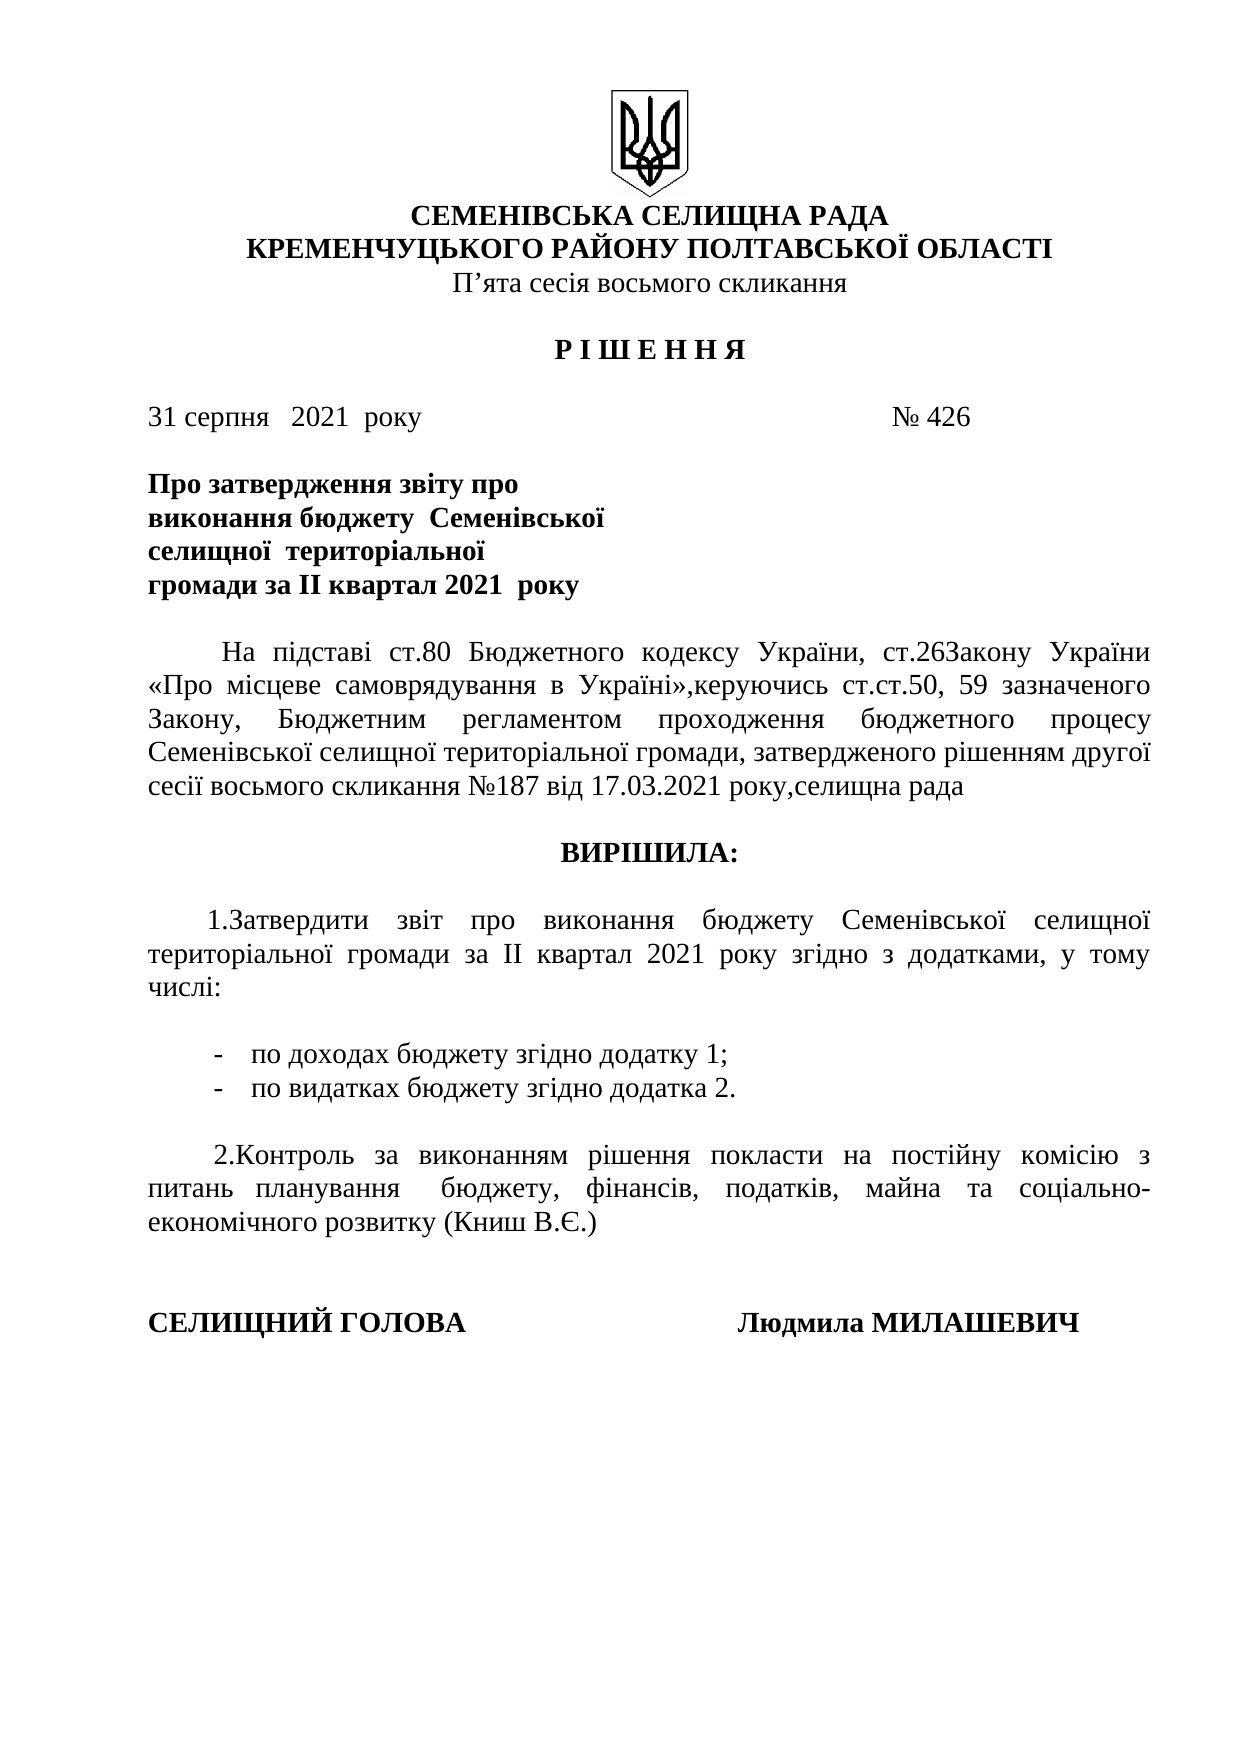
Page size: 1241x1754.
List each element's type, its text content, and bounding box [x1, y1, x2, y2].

text громади за ІІ квартал 2021 року [148, 567, 1152, 600]
list по видатках бюджету згідно додатка 2. [213, 1070, 1152, 1103]
text СЕМЕНІВСЬКА СЕЛИЩНА РАДА [148, 198, 1152, 231]
text Р І Ш Е Н Н Я [148, 332, 1152, 366]
text 31 серпня 2021 року № 426 [148, 399, 1152, 433]
text П’ята сесія восьмого скликання [148, 265, 1152, 298]
list по доходах бюджету згідно додатку 1; [213, 1036, 1152, 1070]
text селищної територіальної [148, 533, 1152, 567]
text СЕЛИЩНИЙ ГОЛОВА Людмила МИЛАШЕВИЧ [148, 1305, 1152, 1338]
picture [609, 88, 691, 198]
text ВИРІШИЛА: [148, 835, 1152, 869]
text Про затвердження звіту про виконання бюджету Семенівської [148, 466, 1152, 533]
text КРЕМЕНЧУЦЬКОГО РАЙОНУ ПОЛТАВСЬКОЇ ОБЛАСТІ [148, 231, 1152, 265]
text 2.Контроль за виконанням рішення покласти на постійну комісію з питань планування бюджету, фінансів, податків, майна та соціально-економічного розвитку (Книш В.Є.) [148, 1137, 1152, 1238]
text 1.Затвердити звіт про виконання бюджету Семенівської селищної територіальної громади за ІІ квартал 2021 року згідно з додатками, у тому числі: [148, 902, 1152, 1003]
text На підставі ст.80 Бюджетного кодексу України, ст.26Закону України «Про місцеве самоврядування в Україні»,керуючись ст.ст.50, 59 зазначеного Закону, Бюджетним регламентом проходження бюджетного процесу Семенівської селищної територіальної громади, затвердженого рішенням другої сесії восьмого скликання №187 від 17.03.2021 року,селищна рада [148, 634, 1152, 802]
